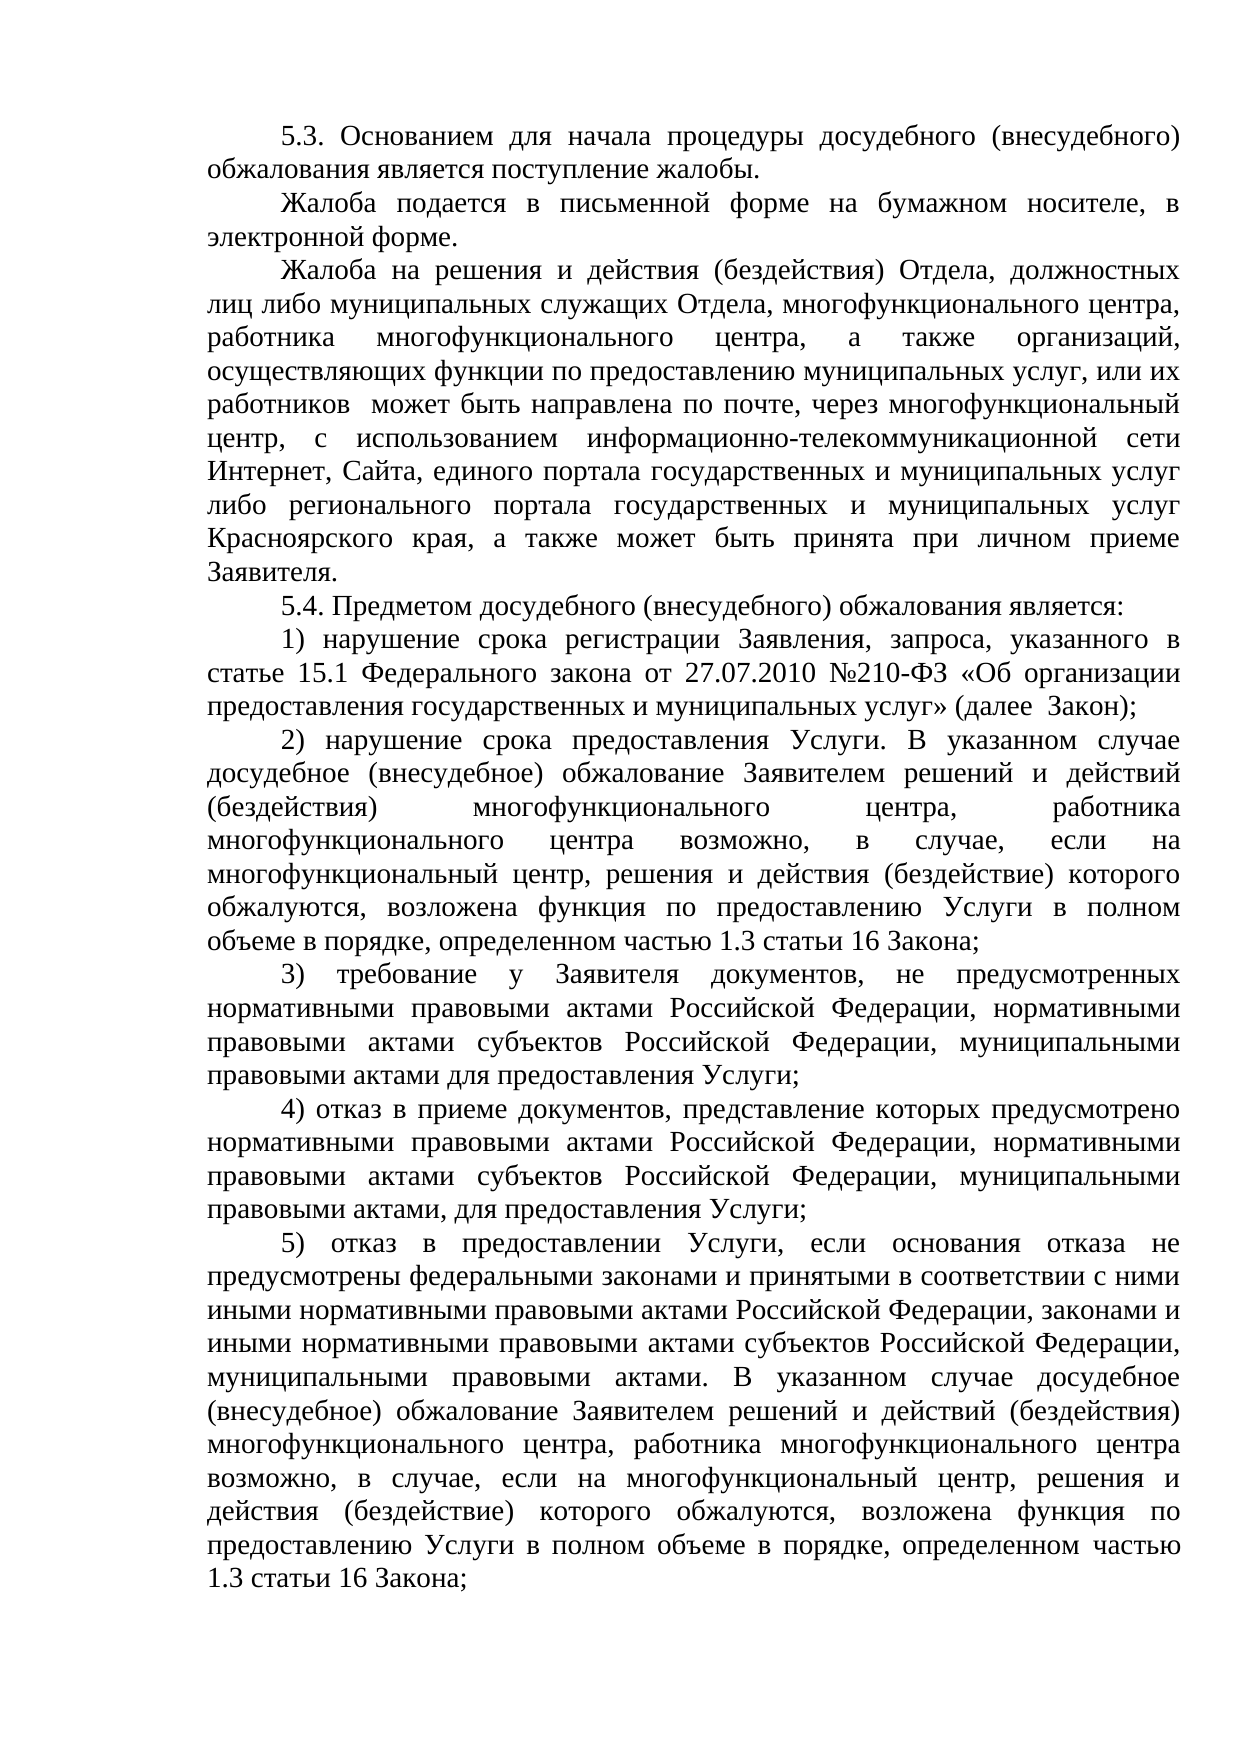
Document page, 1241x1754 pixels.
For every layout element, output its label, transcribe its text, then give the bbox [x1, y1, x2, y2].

text 2) нарушение срока предоставления Услуги. В указанном случае досудебное (внесудебное) обжалование Заявителем решений и действий (бездействия) многофункционального центра, работника многофункционального центра возможно, в случае, если на многофункциональный центр, решения и действия (бездействие) которого обжалуются, возложена функция по предоставлению Услуги в полном объеме в порядке, определенном частью 1.3 статьи 16 Закона; [207, 722, 1181, 957]
text 4) отказ в приеме документов, представление которых предусмотрено нормативными правовыми актами Российской Федерации, нормативными правовыми актами субъектов Российской Федерации, муниципальными правовыми актами, для предоставления Услуги; [207, 1091, 1181, 1225]
text 3) требование у Заявителя документов, не предусмотренных нормативными правовыми актами Российской Федерации, нормативными правовыми актами субъектов Российской Федерации, муниципальными правовыми актами для предоставления Услуги; [207, 957, 1181, 1091]
text 5.4. Предметом досудебного (внесудебного) обжалования является: [207, 588, 1181, 621]
text 5.3. Основанием для начала процедуры досудебного (внесудебного) обжалования является поступление жалобы. [207, 118, 1181, 185]
text Жалоба на решения и действия (бездействия) Отдела, должностных лиц либо муниципальных служащих Отдела, многофункционального центра, работника многофункционального центра, а также организаций, осуществляющих функции по предоставлению муниципальных услуг, или их работников может быть направлена по почте, через многофункциональный центр, с использованием информационно-телекоммуникационной сети Интернет, Сайта, единого портала государственных и муниципальных услуг либо регионального портала государственных и муниципальных услуг Красноярского края, а также может быть принята при личном приеме Заявителя. [207, 252, 1181, 588]
text Жалоба подается в письменной форме на бумажном носителе, в электронной форме. [207, 185, 1181, 252]
text 1) нарушение срока регистрации Заявления, запроса, указанного в статье 15.1 Федерального закона от 27.07.2010 №210-ФЗ «Об организации предоставления государственных и муниципальных услуг» (далее Закон); [207, 621, 1181, 722]
text 5) отказ в предоставлении Услуги, если основания отказа не предусмотрены федеральными законами и принятыми в соответствии с ними иными нормативными правовыми актами Российской Федерации, законами и иными нормативными правовыми актами субъектов Российской Федерации, муниципальными правовыми актами. В указанном случае досудебное (внесудебное) обжалование Заявителем решений и действий (бездействия) многофункционального центра, работника многофункционального центра возможно, в случае, если на многофункциональный центр, решения и действия (бездействие) которого обжалуются, возложена функция по предоставлению Услуги в полном объеме в порядке, определенном частью 1.3 статьи 16 Закона; [207, 1225, 1181, 1594]
